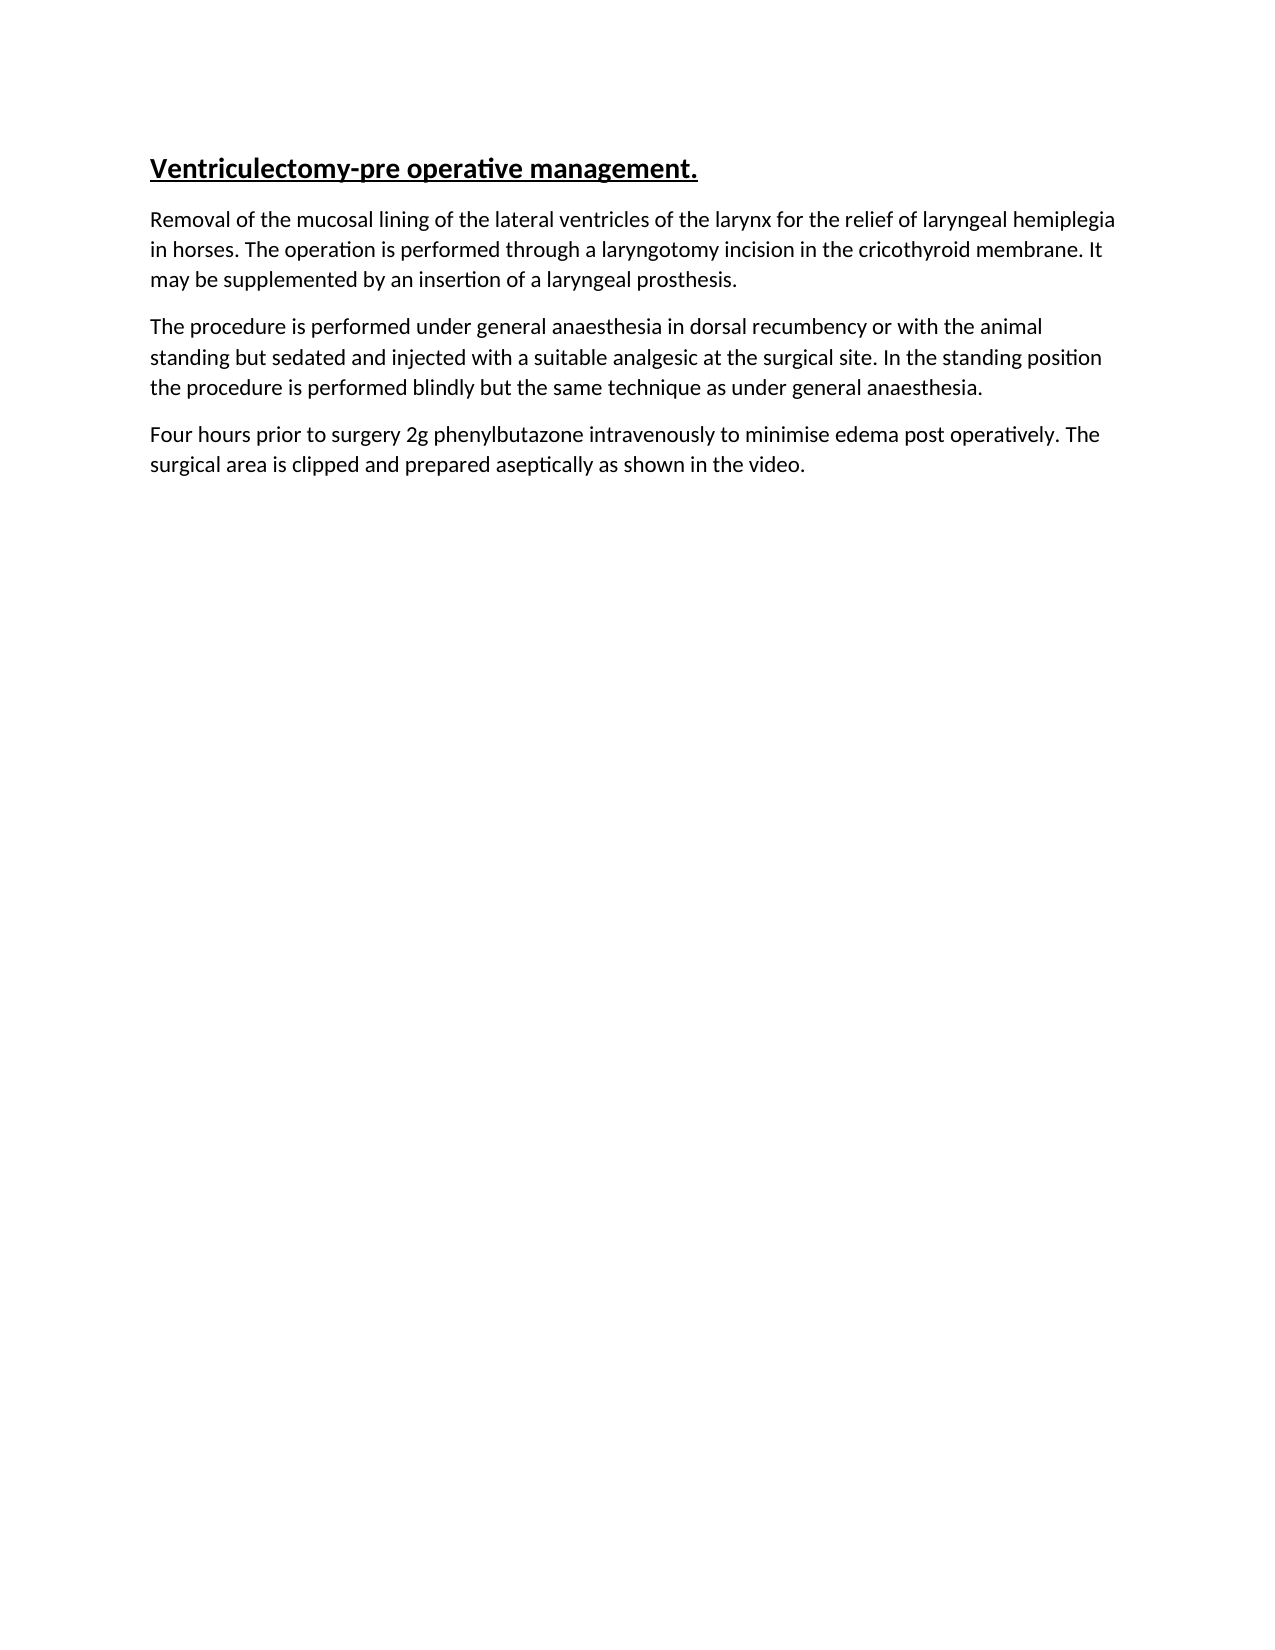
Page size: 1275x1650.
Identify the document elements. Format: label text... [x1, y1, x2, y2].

text Four hours prior to surgery 2g phenylbutazone intravenously to minimise edema post operatively. The surgical area is clipped and prepared aseptically as shown in the video. [150, 420, 1125, 478]
text Removal of the mucosal lining of the lateral ventricles of the larynx for the relief of laryngeal hemiplegia in horses. The operation is performed through a laryngotomy incision in the cricothyroid membrane. It may be supplemented by an insertion of a laryngeal prosthesis. [150, 205, 1125, 293]
text Ventriculectomy-pre operative management. [150, 150, 1125, 186]
text The procedure is performed under general anaesthesia in dorsal recumbency or with the animal standing but sedated and injected with a suitable analgesic at the surgical site. In the standing position the procedure is performed blindly but the same technique as under general anaesthesia. [150, 312, 1125, 401]
